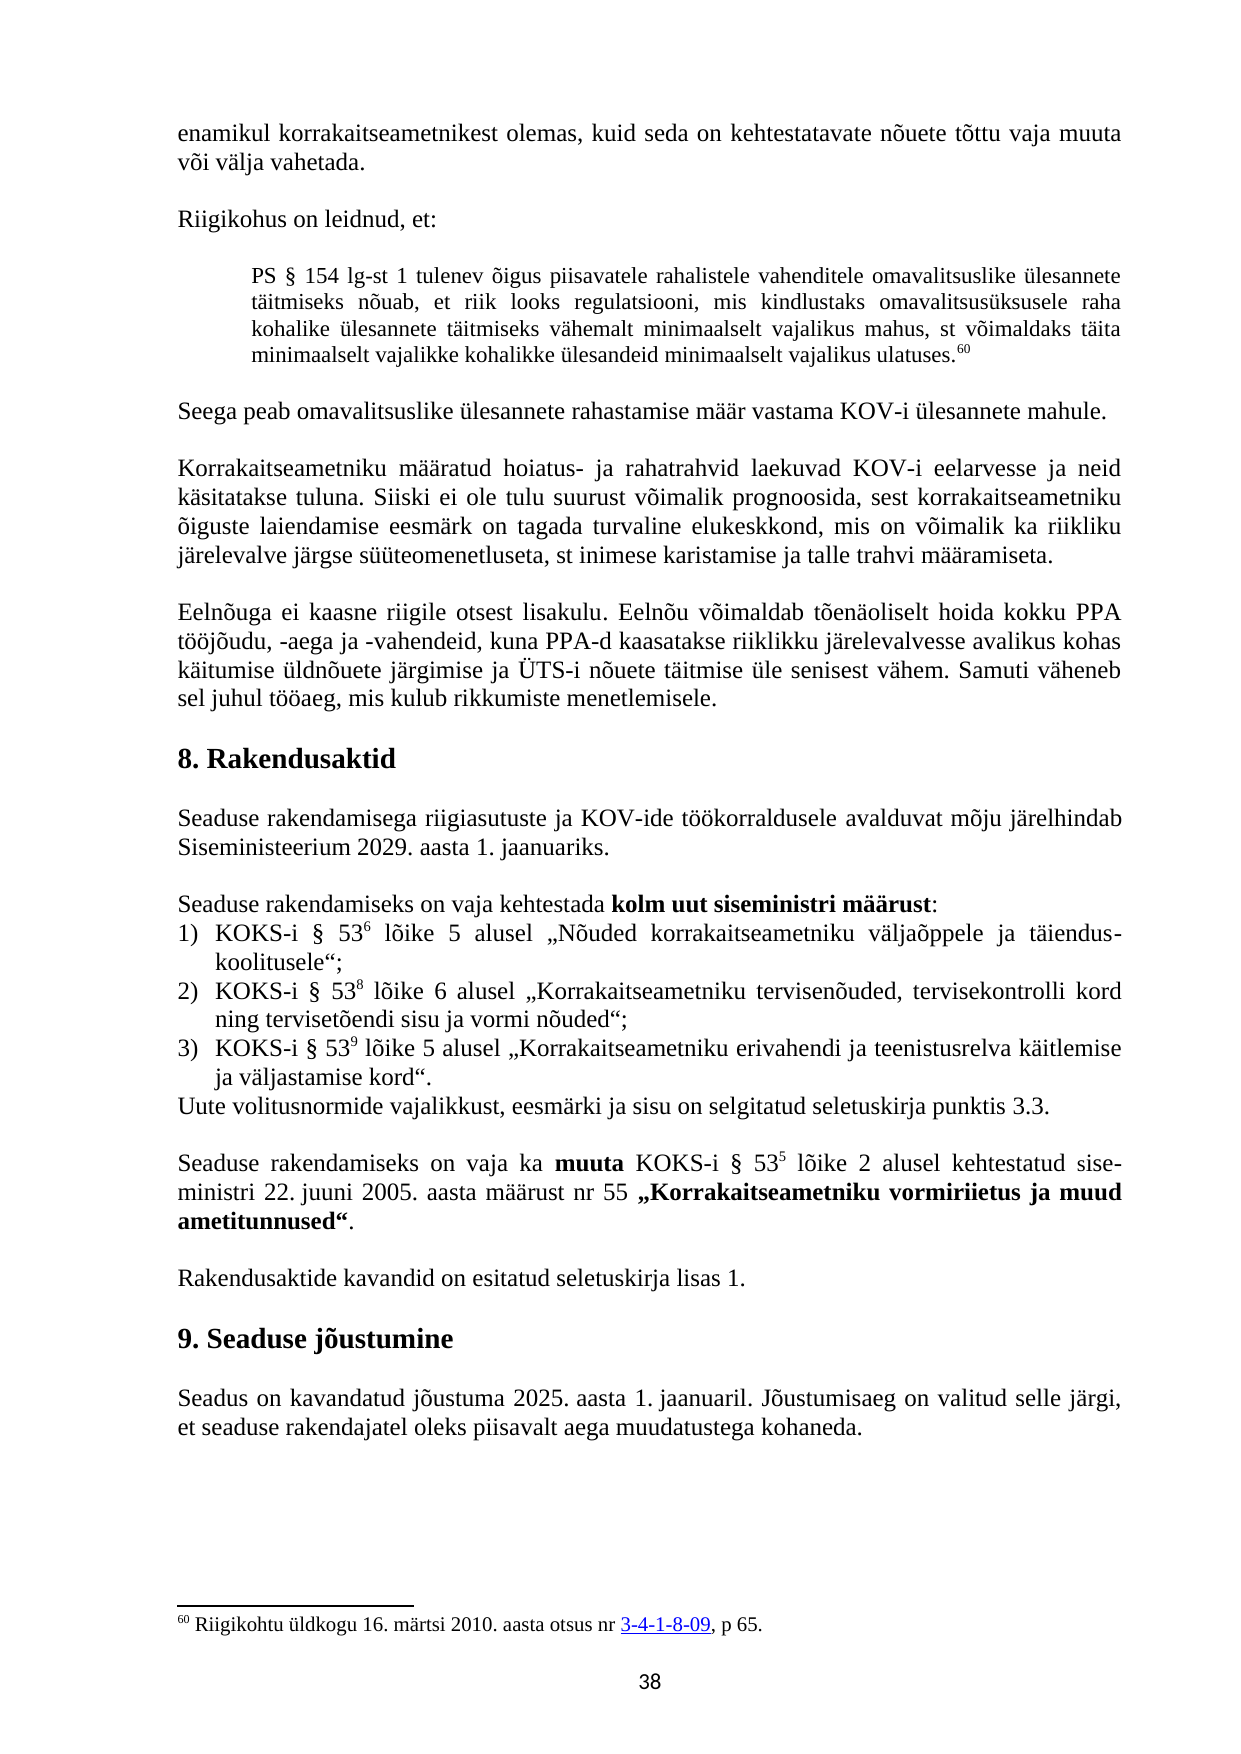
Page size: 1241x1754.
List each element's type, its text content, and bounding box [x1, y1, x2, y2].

text Seaduse rakendamisega riigiasutuste ja KOV-ide töökorraldusele avalduvat mõju järelhindab Siseministeerium 2029. aasta 1. jaanuariks. [177, 803, 1122, 861]
text Rakendusaktide kavandid on esitatud seletuskirja lisas 1. [177, 1263, 1122, 1292]
list KOKS-i § 538 lõike 6 alusel „Korrakaitseametniku tervisenõuded, tervisekontrolli kord ning tervisetõendi sisu ja vormi nõuded“; [177, 976, 1122, 1033]
text Eelnõuga ei kaasne riigile otsest lisakulu. Eelnõu võimaldab tõenäoliselt hoida kokku PPA tööjõudu, -aega ja -vahendeid, kuna PPA-d kaasatakse riiklikku järelevalvesse avalikus kohas käitumise üldnõuete järgimise ja ÜTS-i nõuete täitmise üle senisest vähem. Samuti väheneb sel juhul tööaeg, mis kulub rikkumiste menetlemisele. [177, 597, 1122, 712]
text Seaduse rakendamiseks on vaja kehtestada kolm uut siseministri määrust: [177, 889, 1122, 918]
subtitle 8. Rakendusaktid [177, 741, 1122, 774]
text Seaduse rakendamiseks on vaja ka muuta KOKS-i § 535 lõike 2 alusel kehtestatud siseministri 22. juuni 2005. aasta määrust nr 55 „Korrakaitseametniku vormiriietus ja muud ametitunnused“. [177, 1148, 1122, 1234]
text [177, 118, 1122, 176]
text Seadus on kavandatud jõustuma 2025. aasta 1. jaanuaril. Jõustumisaeg on valitud selle järgi, et seaduse rakendajatel oleks piisavalt aega muudatustega kohaneda. [177, 1383, 1122, 1441]
text Uute volitusnormide vajalikkust, eesmärki ja sisu on selgitatud seletuskirja punktis 3.3. [177, 1091, 1122, 1119]
subtitle 9. Seaduse jõustumine [177, 1321, 1122, 1354]
list KOKS-i § 539 lõike 5 alusel „Korrakaitseametniku erivahendi ja teenistusrelva käitlemise ja väljastamise kord“. [177, 1033, 1122, 1091]
text PS § 154 lg-st 1 tulenev õigus piisavatele rahalistele vahenditele omavalitsuslike ülesannete täitmiseks nõuab, et riik looks regulatsiooni, mis kindlustaks omavalitsusüksusele raha kohalike ülesannete täitmiseks vähemalt minimaalselt vajalikus mahus, st võimaldaks täita minimaalselt vajalikke kohalikke ülesandeid minimaalselt vajalikus ulatuses. [251, 262, 1122, 367]
text Korrakaitseametniku määratud hoiatus- ja rahatrahvid laekuvad KOV-i eelarvesse ja neid käsitatakse tuluna. Siiski ei ole tulu suurust võimalik prognoosida, sest korrakaitseametniku õiguste laiendamise eesmärk on tagada turvaline elukeskkond, mis on võimalik ka riikliku järelevalve järgse süüteomenetluseta, st inimese karistamise ja talle trahvi määramiseta. [177, 453, 1122, 568]
text Riigikohus on leidnud, et: [177, 204, 1122, 233]
text Seega peab omavalitsuslike ülesannete rahastamise määr vastama KOV-i ülesannete mahule. [177, 396, 1122, 425]
list KOKS-i § 536 lõike 5 alusel „Nõuded korrakaitseametniku väljaõppele ja täienduskoolitusele“; [177, 918, 1122, 976]
